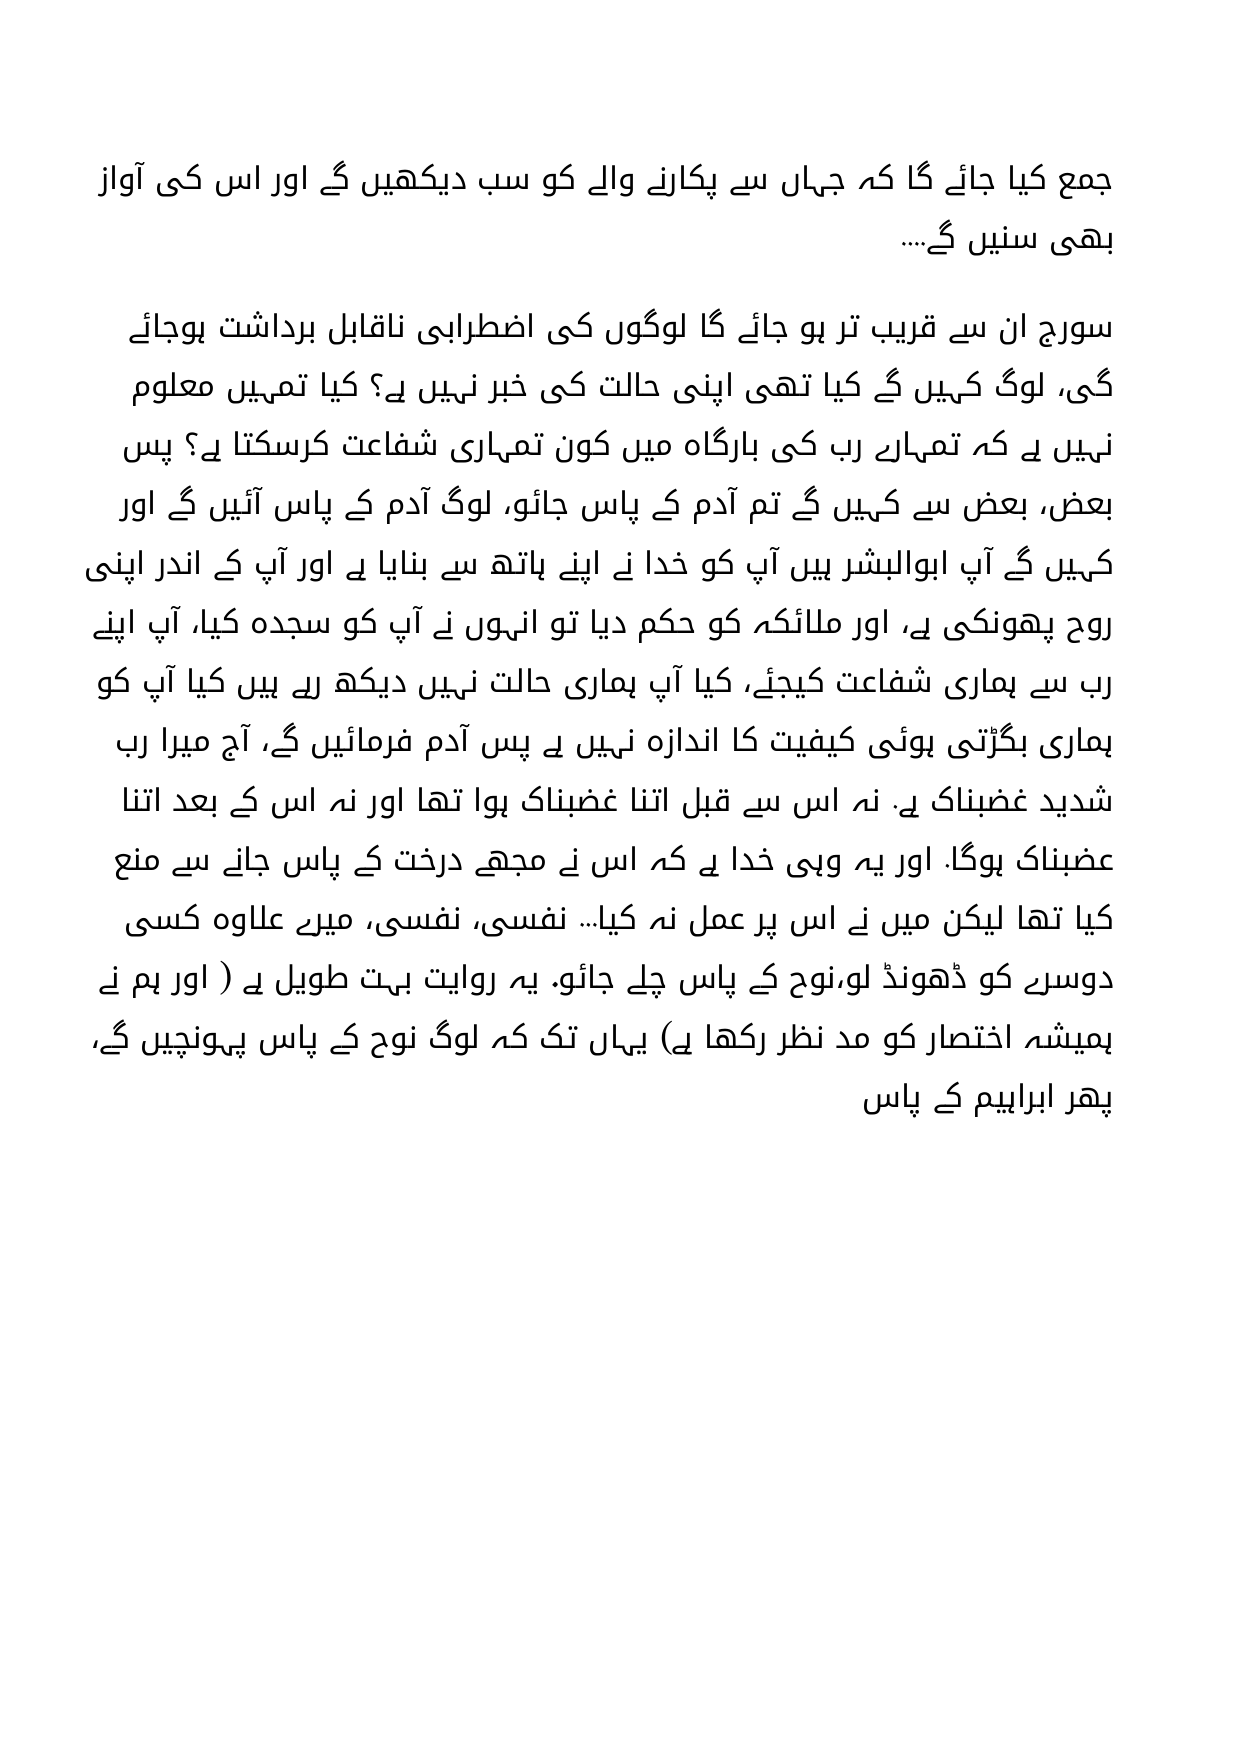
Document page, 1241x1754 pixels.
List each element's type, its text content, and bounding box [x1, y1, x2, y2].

text جمع کیا جائے گا کہ جہاں سے پکارنے والے کو سب دیکھیں گے اور اس کی آواز بھی سنیں گے.... [72, 149, 1114, 268]
text سورج ان سے قریب تر ہو جائے گا لوگوں کی اضطرابی ناقابل برداشت ہوجائے گی، لوگ کہیں گے کیا تھی اپنی حالت کی خبر نہیں ہے؟ کیا تمہیں معلوم نہیں ہے کہ تمہارے رب کی بارگاہ میں کون تمہاری شفاعت کرسکتا ہے؟ پس بعض، بعض سے کہیں گے تم آدم کے پاس جائو، لوگ آدم کے پاس آئیں گے اور کہیں گے آپ ابوالبشر ہیں آپ کو خدا نے اپنے ہاتھ سے بنایا ہے اور آپ کے اندر اپنی روح پھونکی ہے، اور ملائکہ کو حکم دیا تو انہوں نے آپ کو سجدہ کیا، آپ اپنے رب سے ہماری شفاعت کیجئے، کیا آپ ہماری حالت نہیں دیکھ رہے ہیں کیا آپ کو ہماری بگڑتی ہوئی کیفیت کا اندازہ نہیں ہے پس آدم فرمائیں گے، آج میرا رب شدید غضبناک ہے. نہ اس سے قبل اتنا غضبناک ہوا تھا اور نہ اس کے بعد اتنا عضبناک ہوگا. اور یہ وہی خدا ہے کہ اس نے مجھے درخت کے پاس جانے سے منع کیا تھا لیکن میں نے اس پر عمل نہ کیا... نفسی، نفسی، میرے علاوہ کسی دوسرے کو ڈھونڈ لو،نوح کے پاس چلے جائو. یہ روایت بہت طویل ہے ( اور ہم نے ہمیشہ اختصار کو مد نظر رکھا ہے) یہاں تک کہ لوگ نوح کے پاس پہونچیں گے، پھر ابراہیم کے پاس [72, 297, 1114, 1127]
